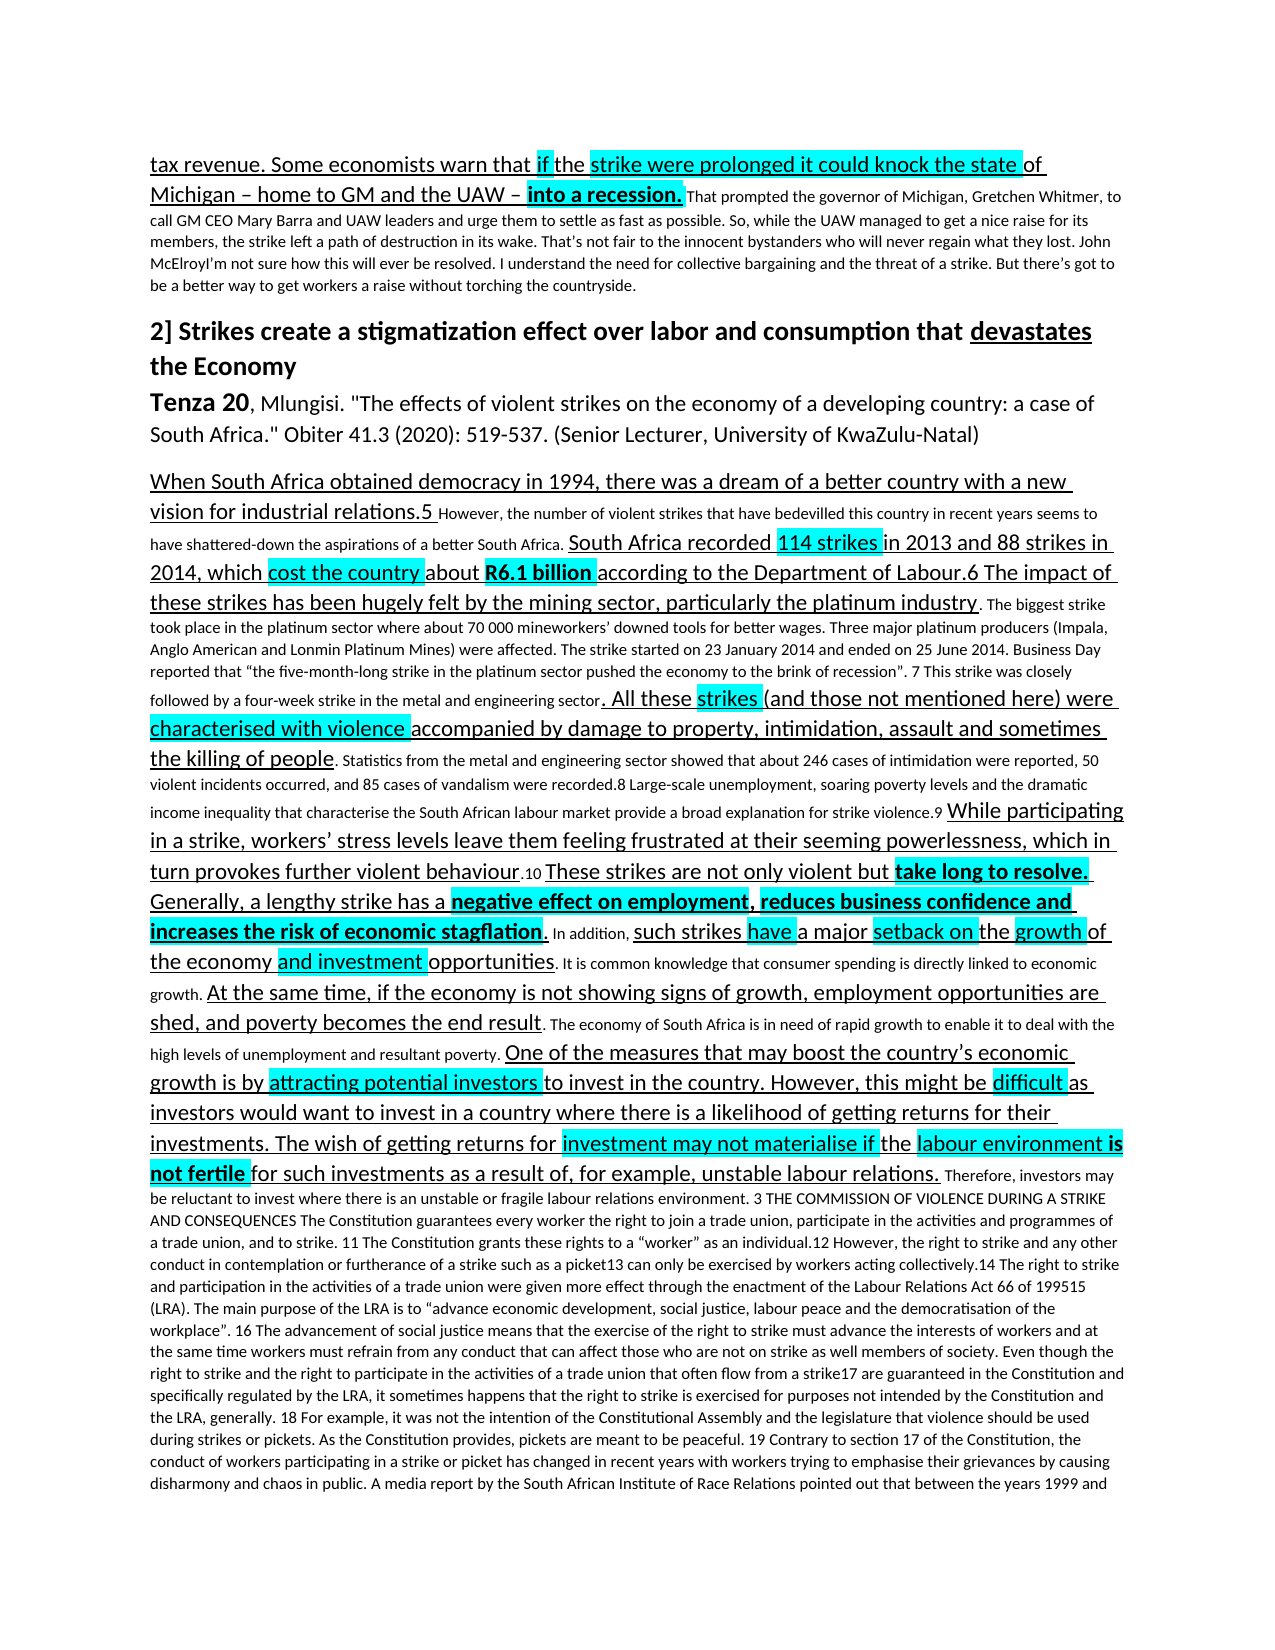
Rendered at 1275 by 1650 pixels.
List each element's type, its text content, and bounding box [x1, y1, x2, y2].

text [150, 467, 1125, 1493]
subtitle 2] Strikes create a stigmatization effect over labor and consumption that devastates the Economy [150, 314, 1125, 383]
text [150, 150, 1125, 296]
text Tenza 20, Mlungisi. "The effects of violent strikes on the economy of a developing country: a case of South Africa." Obiter 41.3 (2020): 519-537. (Senior Lecturer, University of KwaZulu-Natal) [150, 385, 1125, 448]
